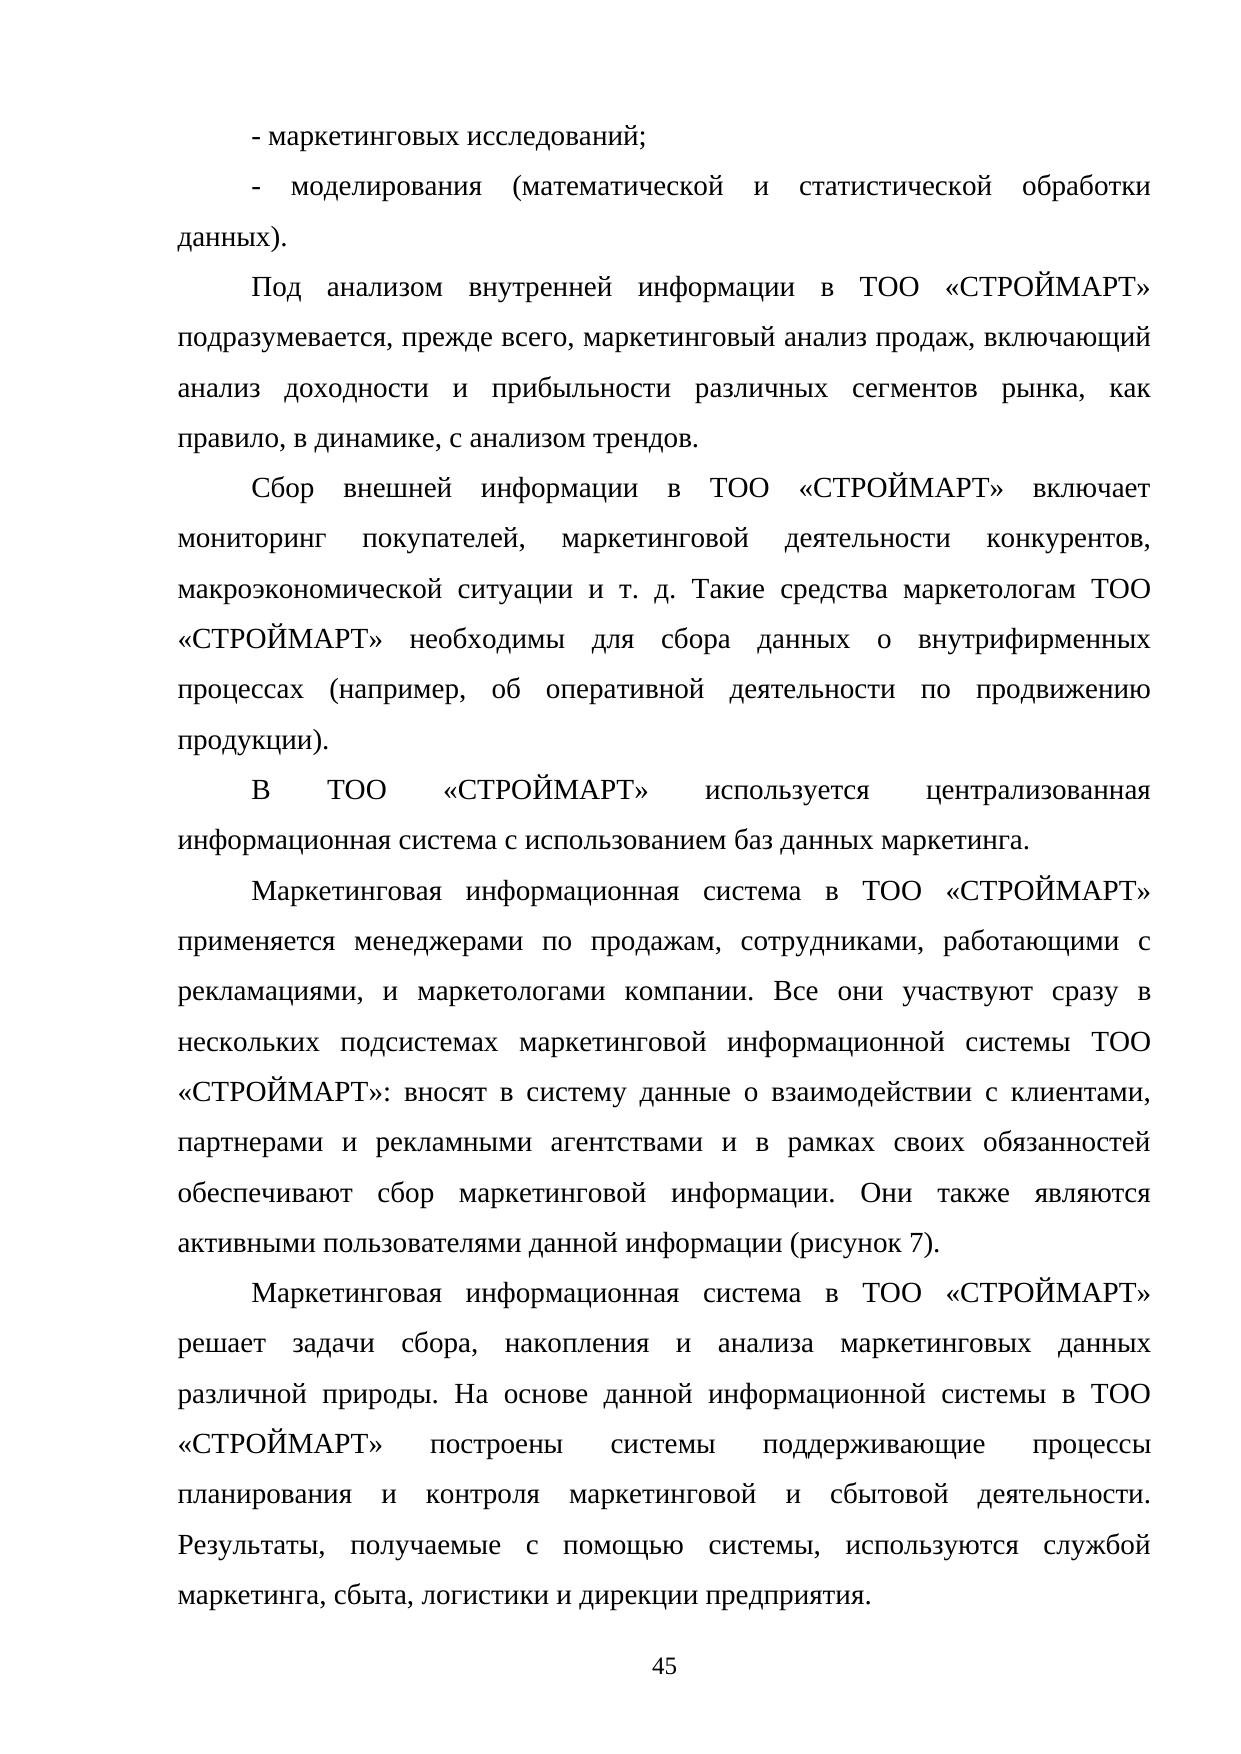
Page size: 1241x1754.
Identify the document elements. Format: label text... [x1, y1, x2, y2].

text Маркетинговая информационная система в ТОО «СТРОЙМАРТ» решает задачи сбора, накопления и анализа маркетинговых данных различной природы. На основе данной информационной системы в ТОО «СТРОЙМАРТ» построены системы поддерживающие процессы планирования и контроля маркетинговой и сбытовой деятельности. Результаты, получаемые с помощью системы, используются службой маркетинга, сбыта, логистики и дирекции предприятия. [177, 1275, 1152, 1611]
text Под анализом внутренней информации в ТОО «СТРОЙМАРТ» подразумевается, прежде всего, маркетинговый анализ продаж, включающий анализ доходности и прибыльности различных сегментов рынка, как правило, в динамике, с анализом трендов. [177, 269, 1152, 453]
text Сбор внешней информации в ТОО «СТРОЙМАРТ» включает мониторинг покупателей, маркетинговой деятельности конкурентов, макроэкономической ситуации и т. д. Такие средства маркетологам ТОО «СТРОЙМАРТ» необходимы для сбора данных о внутрифирменных процессах (например, об оперативной деятельности по продвижению продукции). [177, 470, 1152, 755]
text В ТОО «СТРОЙМАРТ» используется централизованная информационная система с использованием баз данных маркетинга. [177, 772, 1152, 856]
text Маркетинговая информационная система в ТОО «СТРОЙМАРТ» применяется менеджерами по продажам, сотрудниками, работающими с рекламациями, и маркетологами компании. Все они участвуют сразу в нескольких подсистемах маркетинговой информационной системы ТОО «СТРОЙМАРТ»: вносят в систему данные о взаимодействии с клиентами, партнерами и рекламными агентствами и в рамках своих обязанностей обеспечивают сбор маркетинговой информации. Они также являются активными пользователями данной информации (рисунок 7). [177, 873, 1152, 1258]
text - моделирования (математической и статистической обработки данных). [177, 168, 1152, 252]
text - маркетинговых исследований; [177, 118, 1152, 152]
